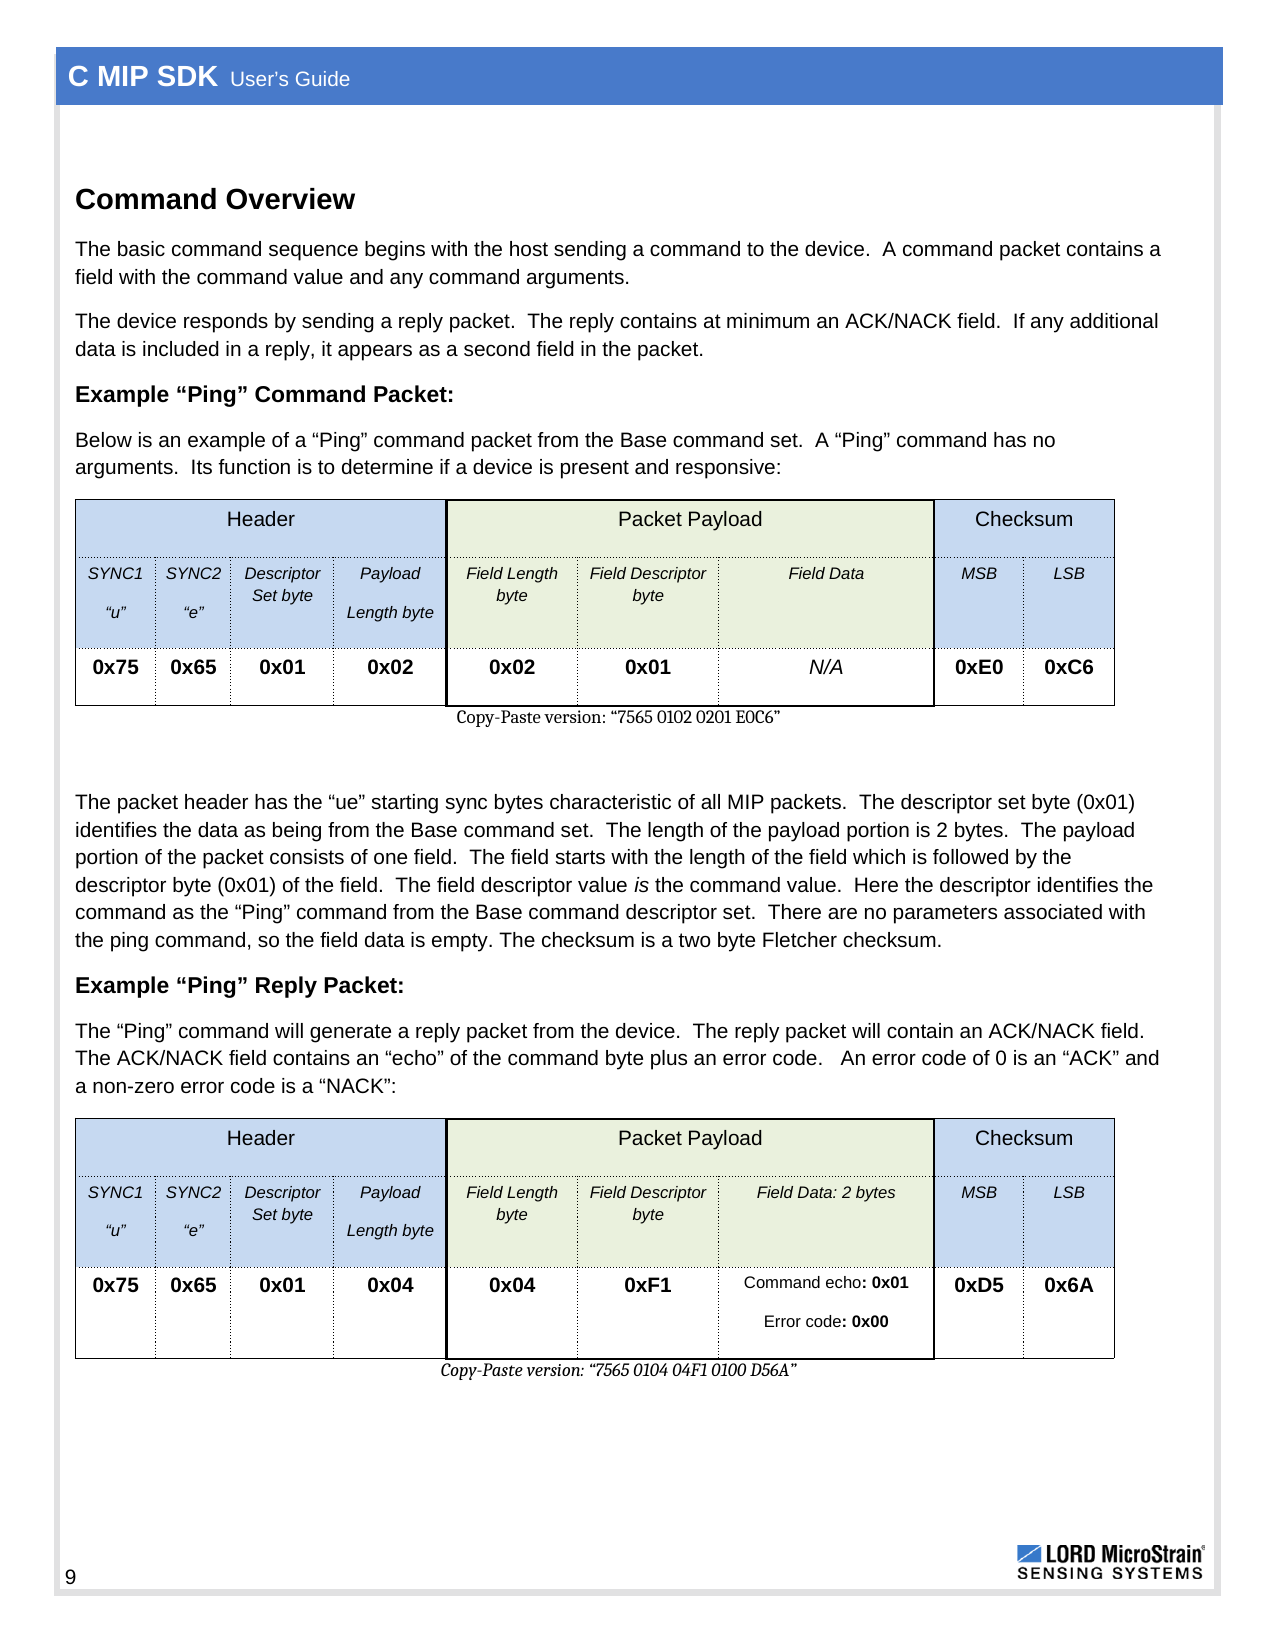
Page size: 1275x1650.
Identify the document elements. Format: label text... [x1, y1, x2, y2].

text The basic command sequence begins with the host sending a command to the device. A command packet contains a field with the command value and any command arguments. [75, 237, 1162, 289]
text Copy-Paste version: “7565 0104 04F1 0100 D56A” [75, 1359, 1162, 1381]
table_cell Field Data [718, 557, 933, 648]
table_cell 0x02 [334, 648, 445, 705]
table_cell 0xE0 [935, 648, 1024, 705]
table_cell LSB [1024, 1176, 1114, 1267]
table_cell MSB [935, 557, 1024, 648]
table_header Checksum [935, 1119, 1114, 1176]
table_cell Descriptor Set byte [231, 557, 334, 648]
table_cell SYNC2 “e” [156, 557, 231, 648]
table_cell SYNC1 “u” [76, 1176, 156, 1267]
table_cell Payload Length byte [334, 557, 445, 648]
table_cell Field Data: 2 bytes [718, 1176, 933, 1267]
table_header Packet Payload [448, 1120, 933, 1176]
table_cell Field Length byte [448, 1176, 578, 1267]
table_cell LSB [1024, 557, 1114, 648]
table_cell 0x04 [334, 1267, 445, 1357]
table_cell 0xC6 [1024, 648, 1114, 705]
text The device responds by sending a reply packet. The reply contains at minimum an ACK/NACK field. If any additional data is included in a reply, it appears as a second field in the packet. [75, 309, 1162, 360]
table_cell 0x04 [448, 1267, 578, 1357]
table_cell MSB [935, 1176, 1024, 1267]
table_cell 0x75 [76, 1267, 156, 1357]
text The “Ping” command will generate a reply packet from the device. The reply packet will contain an ACK/NACK field. The ACK/NACK field contains an “echo” of the command byte plus an error code. An error code of 0 is an “ACK” and a non-zero error code is a “NACK”: [75, 1018, 1162, 1097]
table_cell 0xD5 [935, 1267, 1024, 1357]
table_header Header [76, 500, 445, 557]
text The packet header has the “ue” starting sync bytes characteristic of all MIP packets. The descriptor set byte (0x01) identifies the data as being from the Base command set. The length of the payload portion is 2 bytes. The payload portion of the packet consists of one field. The field starts with the length of the field which is followed by the descriptor byte (0x01) of the field. The field descriptor value is the command value. Here the descriptor identifies the command as the “Ping” command from the Base command descriptor set. There are no parameters associated with the ping command, so the field data is empty. The checksum is a two byte Fletcher checksum. [75, 790, 1162, 951]
picture [1017, 1545, 1205, 1579]
table_cell 0x02 [448, 648, 578, 705]
table_cell 0x65 [156, 648, 231, 705]
table_cell 0x01 [231, 648, 334, 705]
text Copy-Paste version: “7565 0102 0201 E0C6” [75, 707, 1162, 729]
table_cell Field Descriptor byte [578, 1176, 718, 1267]
table_cell 0x65 [156, 1267, 231, 1357]
table_cell Command echo: 0x01 Error code: 0x00 [718, 1267, 933, 1357]
table_cell Field Length byte [448, 557, 578, 648]
table_cell Descriptor Set byte [231, 1176, 334, 1267]
table_cell SYNC2 “e” [156, 1176, 231, 1267]
table_cell 0x01 [578, 648, 718, 705]
table_cell 0x01 [231, 1267, 334, 1357]
table_cell Payload Length byte [334, 1176, 445, 1267]
table_cell 0x75 [76, 648, 156, 705]
text Below is an example of a “Ping” command packet from the Base command set. A “Ping” command has no arguments. Its function is to determine if a device is present and responsive: [75, 427, 1162, 479]
table_cell SYNC1 “u” [76, 557, 156, 648]
table_header Checksum [935, 500, 1114, 557]
table_cell Field Descriptor byte [578, 557, 718, 648]
table_header Header [76, 1119, 445, 1176]
subtitle Command Overview [75, 182, 1162, 216]
subtitle Example “Ping” Command Packet: [75, 381, 1162, 407]
table_header Packet Payload [448, 501, 933, 557]
subtitle Example “Ping” Reply Packet: [75, 972, 1162, 998]
table_cell 0xF1 [578, 1267, 718, 1357]
table_cell N/A [718, 648, 933, 705]
table_cell 0x6A [1024, 1267, 1114, 1357]
